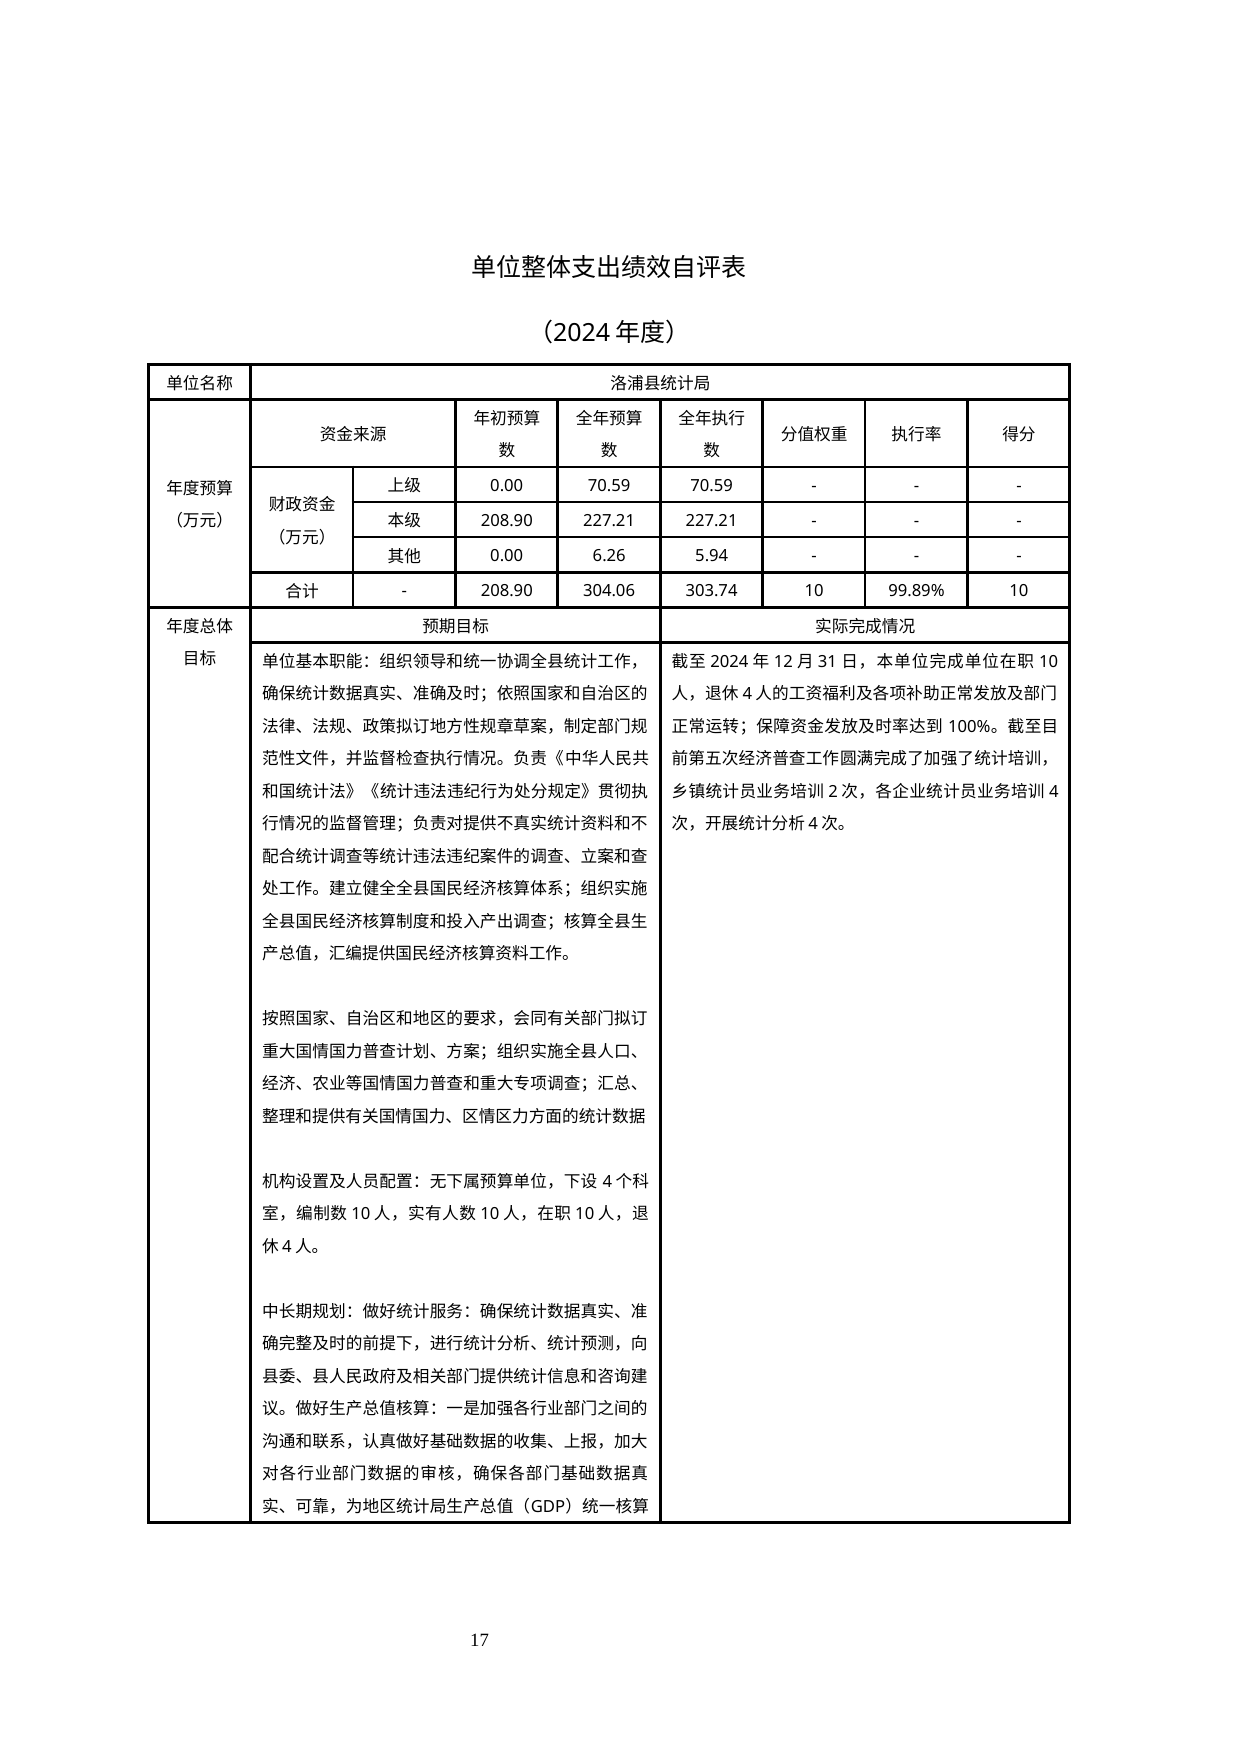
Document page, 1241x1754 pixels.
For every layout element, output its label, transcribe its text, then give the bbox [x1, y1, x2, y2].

table_cell 227.21 [662, 503, 761, 536]
table_cell 0.00 [457, 468, 556, 501]
table_cell 0.00 [457, 538, 556, 571]
table_cell 5.94 [662, 538, 761, 571]
table_cell - [764, 468, 864, 501]
table_cell 预期目标 [252, 609, 659, 641]
table_cell 全年预算数 [559, 401, 659, 466]
table_cell 财政资金（万元） [252, 468, 352, 571]
table_cell 分值权重 [764, 401, 864, 466]
table_cell 其他 [354, 538, 454, 571]
table_cell 合计 [252, 574, 352, 606]
table_cell 10 [969, 574, 1068, 606]
table_cell - [866, 503, 966, 536]
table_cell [662, 644, 1068, 1521]
table_cell 208.90 [457, 503, 556, 536]
table_cell 208.90 [457, 574, 556, 606]
table_cell 资金来源 [252, 401, 454, 466]
table_cell - [354, 574, 454, 606]
table_cell 全年执行数 [662, 401, 761, 466]
table_cell 6.26 [559, 538, 659, 571]
table_cell 执行率 [866, 401, 966, 466]
table_cell 303.74 [662, 574, 761, 606]
table_cell 年度总体目标 [150, 609, 249, 1521]
table_cell 单位名称 [150, 366, 249, 398]
table_cell - [764, 538, 864, 571]
table_cell 实际完成情况 [662, 609, 1068, 641]
table_cell 304.06 [559, 574, 659, 606]
table_cell 上级 [354, 468, 454, 501]
table_cell - [969, 503, 1068, 536]
table_cell - [969, 468, 1068, 501]
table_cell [252, 644, 659, 1521]
table_cell - [764, 503, 864, 536]
table_cell （2024年度） [148, 298, 1070, 363]
table_cell 年度预算（万元） [150, 401, 249, 606]
table_cell - [969, 538, 1068, 571]
table_cell 227.21 [559, 503, 659, 536]
table_cell 70.59 [662, 468, 761, 501]
table_cell 10 [764, 574, 864, 606]
table_cell 洛浦县统计局 [252, 366, 1068, 398]
table_header 单位整体支出绩效自评表 [148, 233, 1070, 298]
table_cell 本级 [354, 503, 454, 536]
table_cell 70.59 [559, 468, 659, 501]
table_cell 得分 [969, 401, 1068, 466]
table_cell - [866, 468, 966, 501]
table_cell - [866, 538, 966, 571]
table_cell 年初预算数 [457, 401, 556, 466]
table_cell 99.89% [866, 574, 966, 606]
